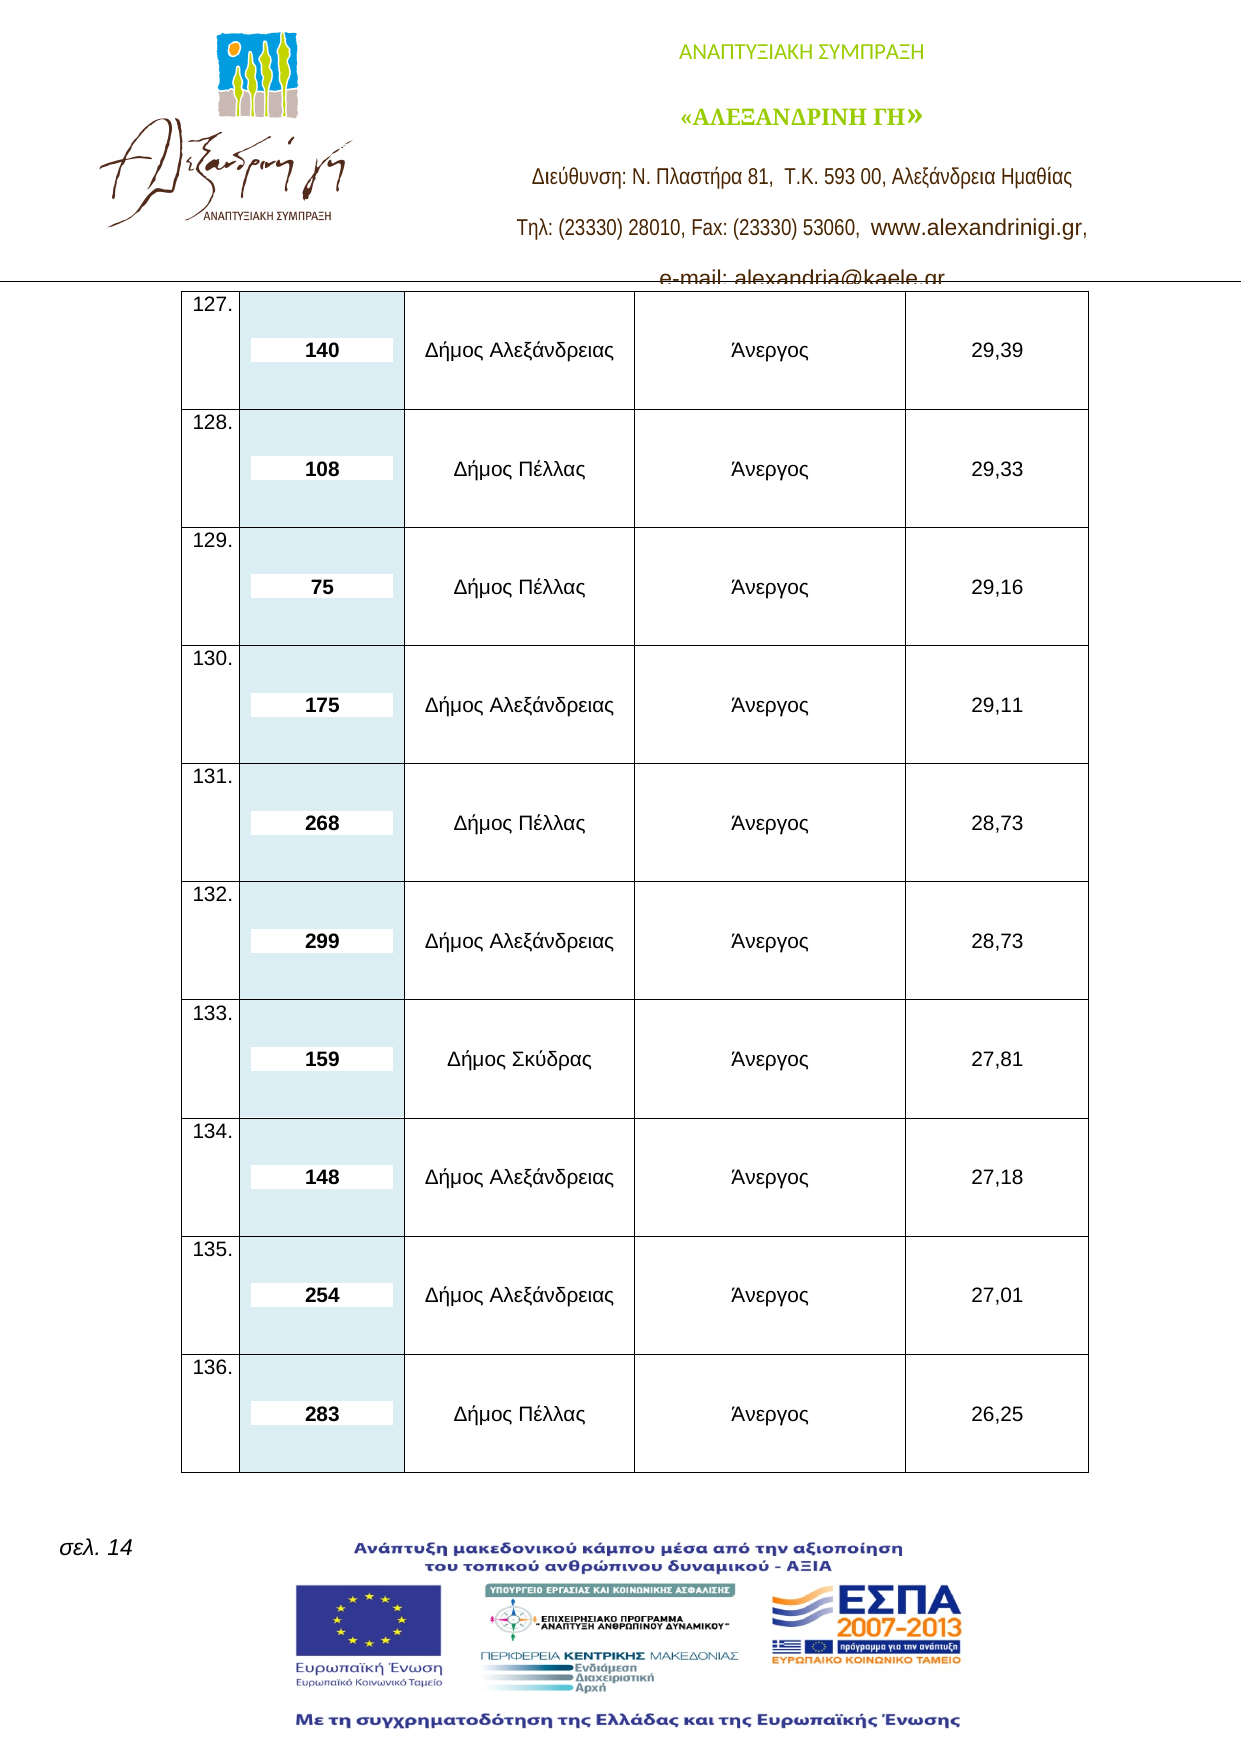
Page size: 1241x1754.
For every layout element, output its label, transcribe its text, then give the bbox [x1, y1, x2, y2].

table_cell 29,11 [906, 646, 1088, 763]
table_cell [182, 764, 239, 881]
table_cell Άνεργος [635, 764, 905, 881]
table_cell 175 [240, 646, 404, 763]
table_cell Άνεργος [635, 882, 905, 999]
table_cell 27,01 [906, 1237, 1088, 1354]
table_cell 140 [240, 292, 404, 409]
table_cell [182, 646, 239, 763]
table_cell Δήμος Πέλλας [405, 528, 634, 645]
table_cell Άνεργος [635, 1355, 905, 1472]
table_cell 29,39 [906, 292, 1088, 409]
table_cell 75 [240, 528, 404, 645]
table_cell Άνεργος [635, 1119, 905, 1236]
table_cell 26,25 [906, 1355, 1088, 1472]
table_cell Δήμος Αλεξάνδρειας [405, 1119, 634, 1236]
table_cell Δήμος Πέλλας [405, 1355, 634, 1472]
table_cell 299 [240, 882, 404, 999]
table_cell [182, 1237, 239, 1354]
table_cell [182, 410, 239, 527]
table_cell Δήμος Αλεξάνδρειας [405, 646, 634, 763]
table_cell Δήμος Αλεξάνδρειας [405, 292, 634, 409]
table_cell [182, 1000, 239, 1117]
table_cell [182, 1355, 239, 1472]
table_cell [182, 882, 239, 999]
table_cell Άνεργος [635, 410, 905, 527]
table_cell 28,73 [906, 764, 1088, 881]
table_cell Άνεργος [635, 1237, 905, 1354]
table_cell Άνεργος [635, 528, 905, 645]
table_cell 27,81 [906, 1000, 1088, 1117]
table_cell Άνεργος [635, 646, 905, 763]
picture [91, 20, 361, 237]
table_cell 159 [240, 1000, 404, 1117]
table_cell [182, 292, 239, 409]
table_cell Δήμος Αλεξάνδρειας [405, 882, 634, 999]
table_cell 29,16 [906, 528, 1088, 645]
table_cell 268 [240, 764, 404, 881]
table_cell [182, 1119, 239, 1236]
table_cell [182, 528, 239, 645]
picture [290, 1540, 966, 1729]
table_cell 27,18 [906, 1119, 1088, 1236]
table_cell 148 [240, 1119, 404, 1236]
table_cell 283 [240, 1355, 404, 1472]
table_cell Άνεργος [635, 292, 905, 409]
table_cell 254 [240, 1237, 404, 1354]
table_cell 108 [240, 410, 404, 527]
table_cell 28,73 [906, 882, 1088, 999]
table_cell 29,33 [906, 410, 1088, 527]
table_cell Άνεργος [635, 1000, 905, 1117]
table_cell Δήμος Πέλλας [405, 410, 634, 527]
table_cell Δήμος Πέλλας [405, 764, 634, 881]
table_cell Δήμος Αλεξάνδρειας [405, 1237, 634, 1354]
table_cell Δήμος Σκύδρας [405, 1000, 634, 1117]
